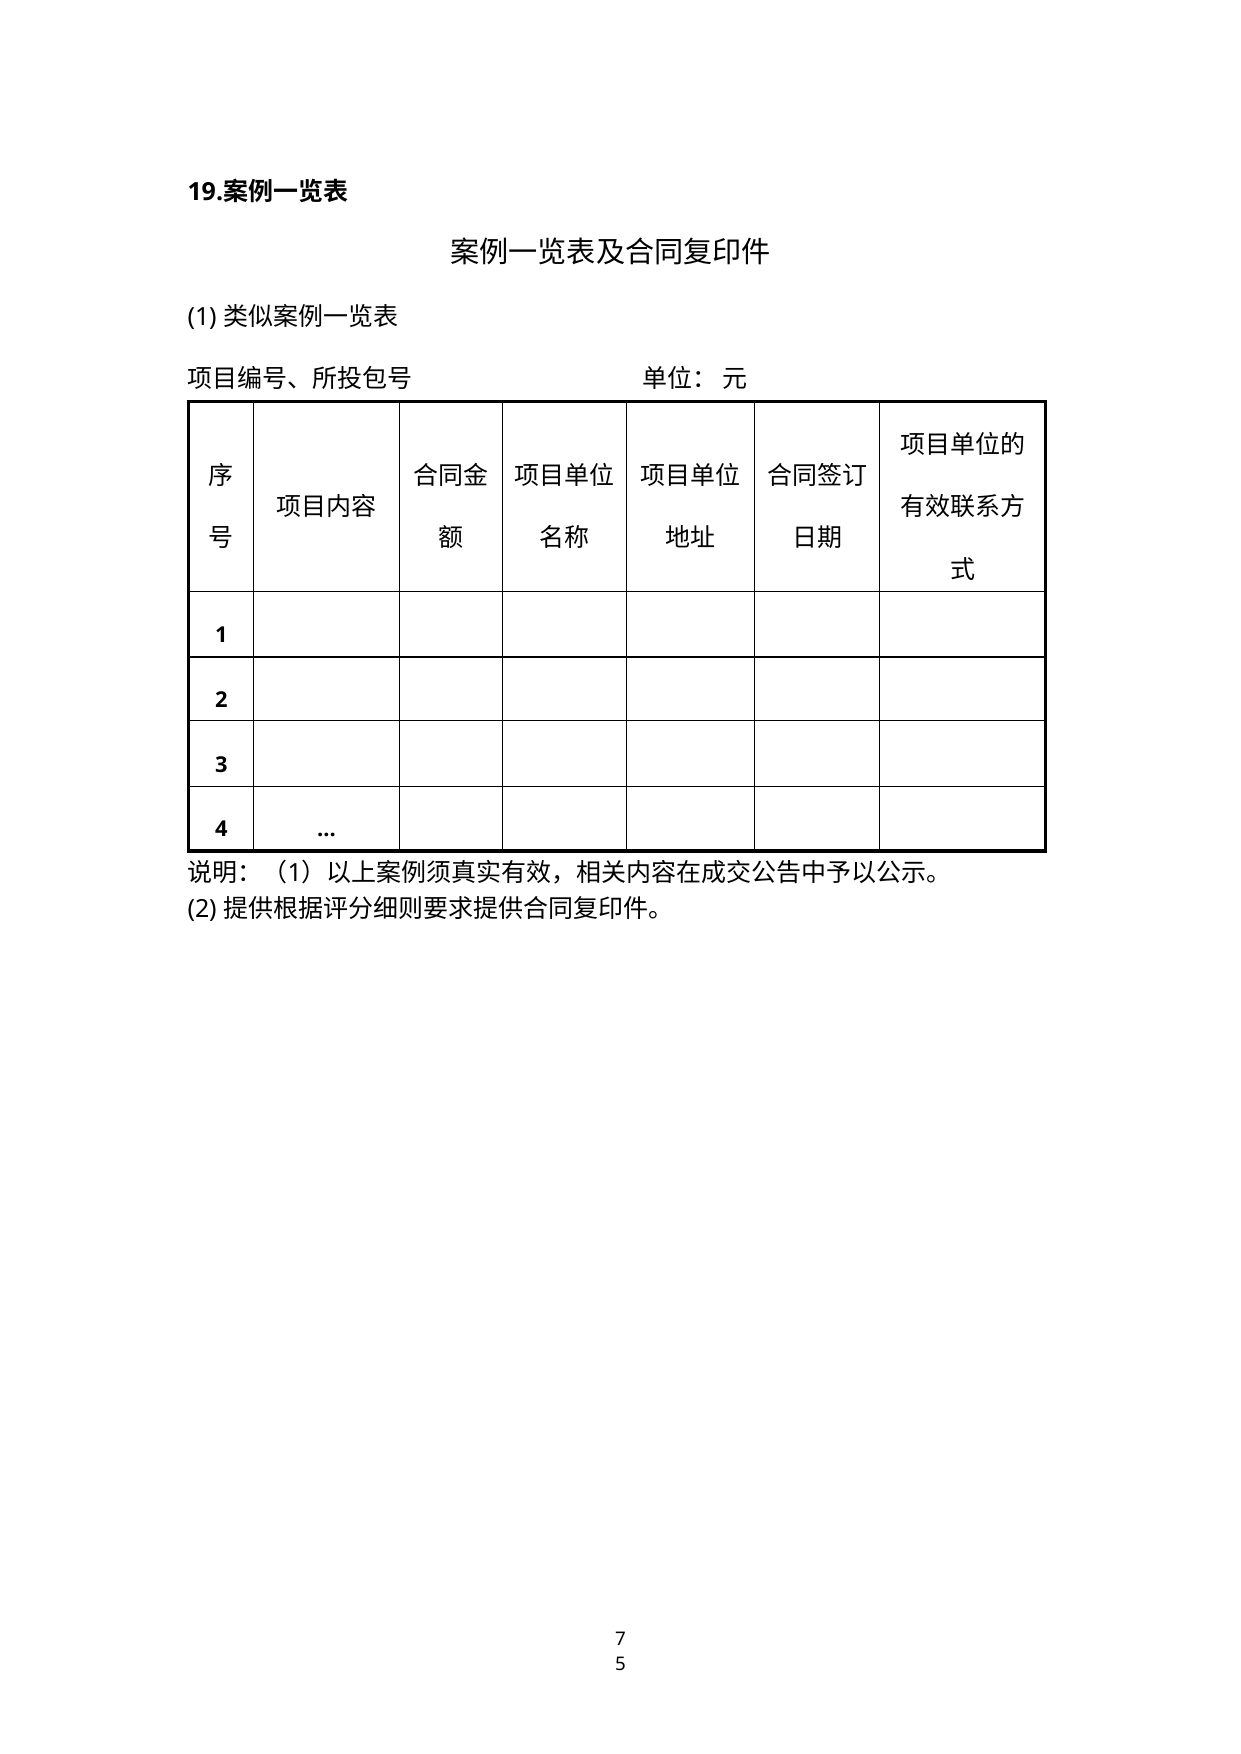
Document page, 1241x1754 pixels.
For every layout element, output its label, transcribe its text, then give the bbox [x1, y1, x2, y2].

table_cell 2 [190, 658, 253, 720]
table_cell [627, 721, 754, 786]
table_cell [880, 592, 1044, 656]
table_header 项目单位 名称 [503, 403, 626, 591]
table_header 项目内容 [254, 403, 399, 591]
table_cell [400, 592, 502, 656]
table_header 序号 [190, 403, 253, 591]
table_cell [400, 721, 502, 786]
table_cell [503, 721, 626, 786]
table_cell [627, 787, 754, 849]
table_cell [503, 592, 626, 656]
text 说明：（1）以上案例须真实有效，相关内容在成交公告中予以公示。 [187, 852, 1053, 889]
table_cell [503, 787, 626, 849]
text 项目编号、所投包号 单位： 元 [187, 337, 1033, 400]
text 19.案例一览表 [187, 150, 1053, 212]
table_header 项目单位的有效联系方式 [880, 403, 1044, 591]
table_cell [880, 658, 1044, 720]
table_cell 4 [190, 787, 253, 849]
table_cell [755, 787, 879, 849]
table_cell 1 [190, 592, 253, 656]
text (1) 类似案例一览表 [187, 275, 1033, 337]
table_cell [254, 592, 399, 656]
table_cell [503, 658, 626, 720]
table_cell [755, 658, 879, 720]
table_header 合同金额 [400, 403, 502, 591]
table_cell [880, 721, 1044, 786]
text 案例一览表及合同复印件 [187, 212, 1033, 275]
text (2) 提供根据评分细则要求提供合同复印件。 [187, 889, 1053, 925]
table_cell … [254, 787, 399, 849]
table_cell [627, 658, 754, 720]
table_cell [627, 592, 754, 656]
table_cell [254, 721, 399, 786]
table_header 项目单位 地址 [627, 403, 754, 591]
table_cell [755, 592, 879, 656]
table_cell [400, 787, 502, 849]
table_cell [880, 787, 1044, 849]
table_cell [755, 721, 879, 786]
table_cell [254, 658, 399, 720]
table_header 合同签订 日期 [755, 403, 879, 591]
table_cell 3 [190, 721, 253, 786]
table_cell [400, 658, 502, 720]
